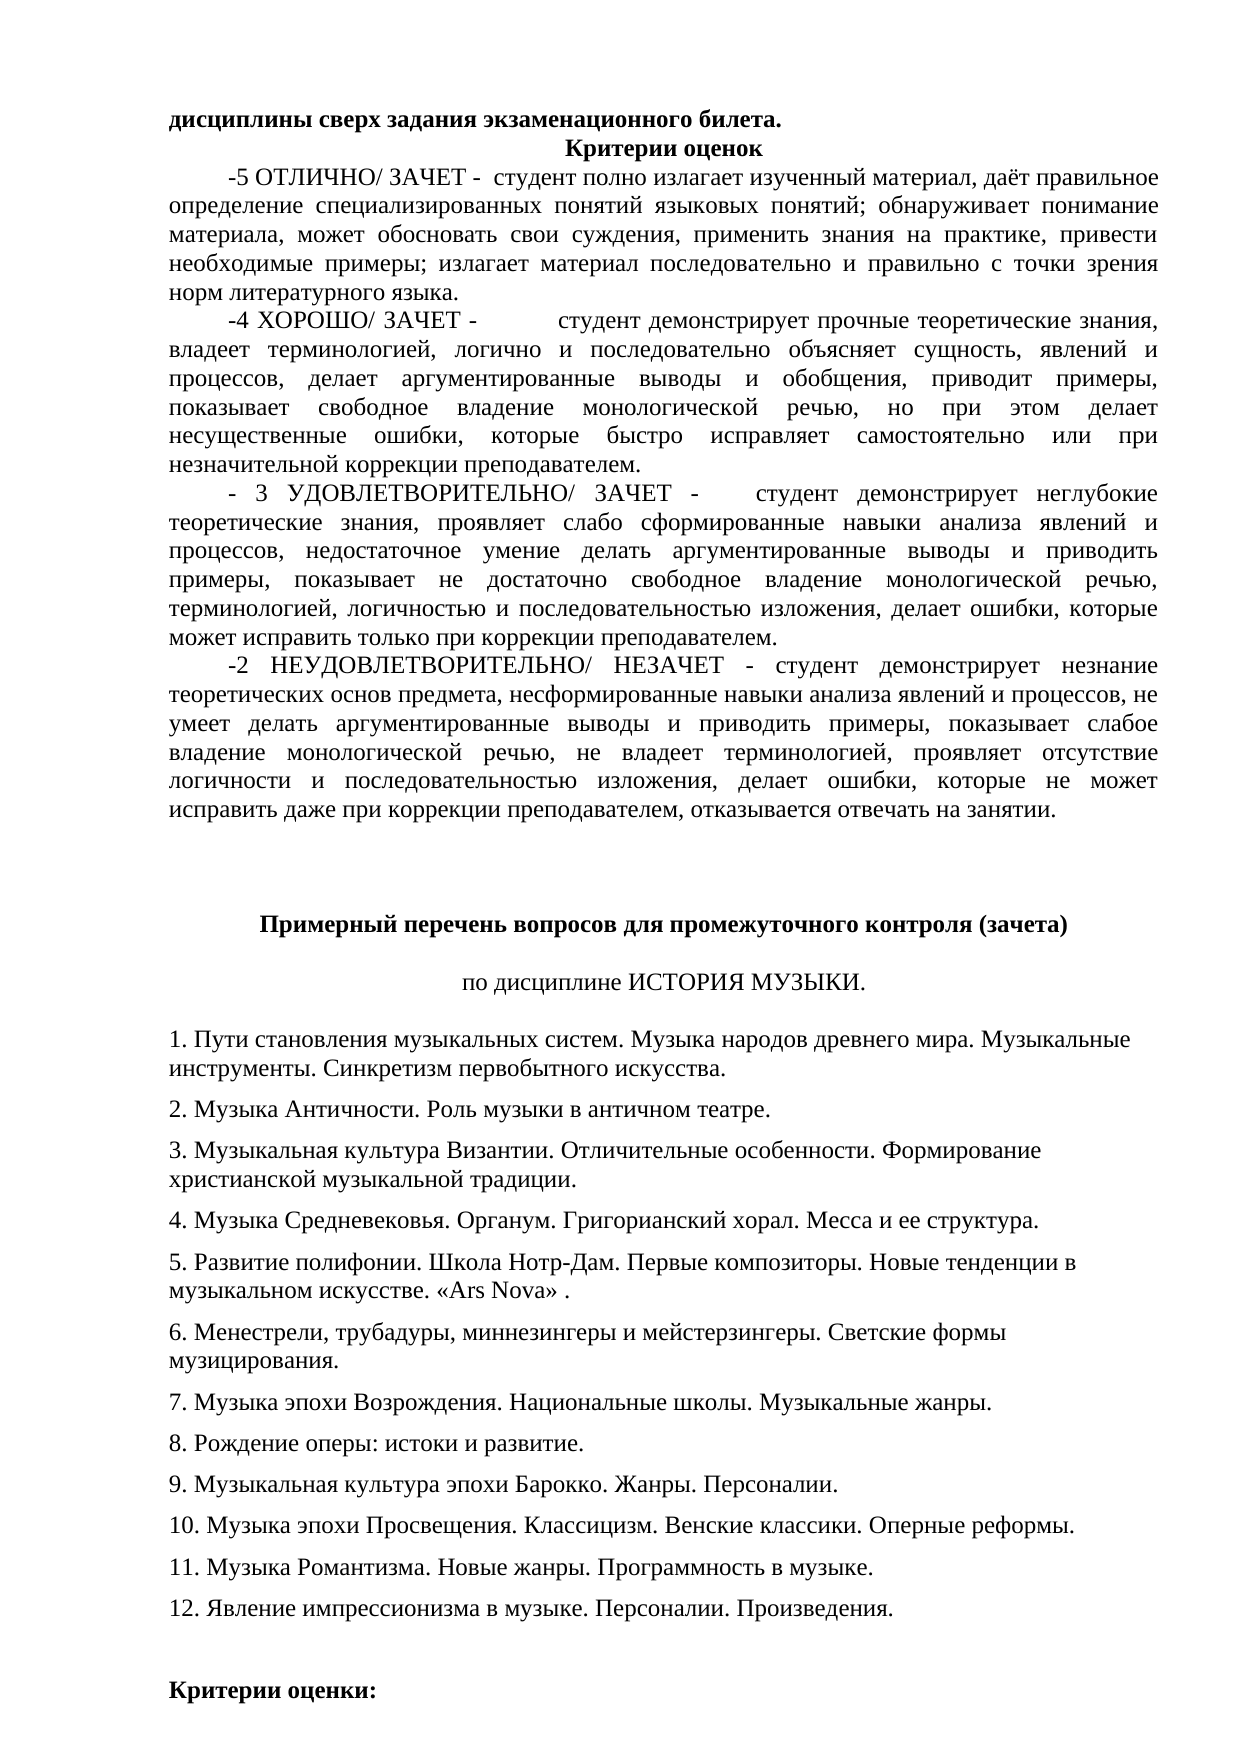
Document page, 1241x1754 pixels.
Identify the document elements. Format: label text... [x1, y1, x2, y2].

text 9. Музыкальная культура эпохи Барокко. Жанры. Персоналии. [169, 1469, 1159, 1498]
text 8. Рождение оперы: истоки и развитие. [169, 1428, 1159, 1457]
text 4. Музыка Средневековья. Органум. Григорианский хорал. Месса и ее структура. [169, 1205, 1159, 1234]
text Критерии оценки: [169, 1675, 1159, 1704]
text -4 ХОРОШО/ ЗАЧЕТ - студент демонстрирует прочные теоретические знания, владеет терминологией, логично и последовательно объясняет сущность, явлений и процессов, делает аргументированные выводы и обобщения, приводит примеры, показывает свободное владение монологической речью, но при этом делает несущественные ошибки, которые быстро исправляет самостоятельно или при незначительной коррекции преподавателем. [169, 305, 1159, 478]
text 6. Менестрели, трубадуры, миннезингеры и мейстерзингеры. Светские формы музицирования. [169, 1317, 1159, 1374]
text -2 НЕУДОВЛЕТВОРИТЕЛЬНО/ НЕЗАЧЕТ - студент демонстрирует незнание теоретических основ предмета, несформированные навыки анализа явлений и процессов, не умеет делать аргументированные выводы и приводить примеры, показывает слабое владение монологической речью, не владеет терминологией, проявляет отсутствие логичности и последовательностью изложения, делает ошибки, которые не может исправить даже при коррекции преподавателем, отказывается отвечать на занятии. [169, 650, 1159, 823]
text 7. Музыка эпохи Возрождения. Национальные школы. Музыкальные жанры. [169, 1387, 1159, 1415]
text 10. Музыка эпохи Просвещения. Классицизм. Венские классики. Оперные реформы. [169, 1510, 1159, 1539]
text 5. Развитие полифонии. Школа Нотр-Дам. Первые композиторы. Новые тенденции в музыкальном искусстве. «Ars Nova» . [169, 1247, 1159, 1304]
text - 3 УДОВЛЕТВОРИТЕЛЬНО/ ЗАЧЕТ - студент демонстрирует неглубокие теоретические знания, проявляет слабо сформированные навыки анализа явлений и процессов, недостаточное умение делать аргументированные выводы и приводить примеры, показывает не достаточно свободное владение монологической речью, терминологией, логичностью и последовательностью изложения, делает ошибки, которые может исправить только при коррекции преподавателем. [169, 478, 1159, 650]
text Примерный перечень вопросов для промежуточного контроля (зачета) [169, 909, 1159, 938]
text 11. Музыка Романтизма. Новые жанры. Программность в музыке. [169, 1552, 1159, 1580]
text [169, 104, 1159, 133]
text 3. Музыкальная культура Византии. Отличительные особенности. Формирование христианской музыкальной традиции. [169, 1135, 1159, 1193]
text -5 ОТЛИЧНО/ ЗАЧЕТ - студент полно излагает изученный материал, даёт правильное определение специализированных понятий языковых понятий; обнаруживает понимание материала, может обосновать свои суждения, применить знания на практике, привести необходимые примеры; излагает материал последовательно и правильно с точки зрения норм литературного языка. [169, 162, 1159, 305]
text Критерии оценок [169, 133, 1159, 162]
text 12. Явление импрессионизма в музыке. Персоналии. Произведения. [169, 1593, 1159, 1622]
text 1. Пути становления музыкальных систем. Музыка народов древнего мира. Музыкальные инструменты. Синкретизм первобытного искусства. [169, 1024, 1159, 1082]
text 2. Музыка Античности. Роль музыки в античном театре. [169, 1094, 1159, 1123]
text по дисциплине История музыки. [169, 967, 1159, 995]
